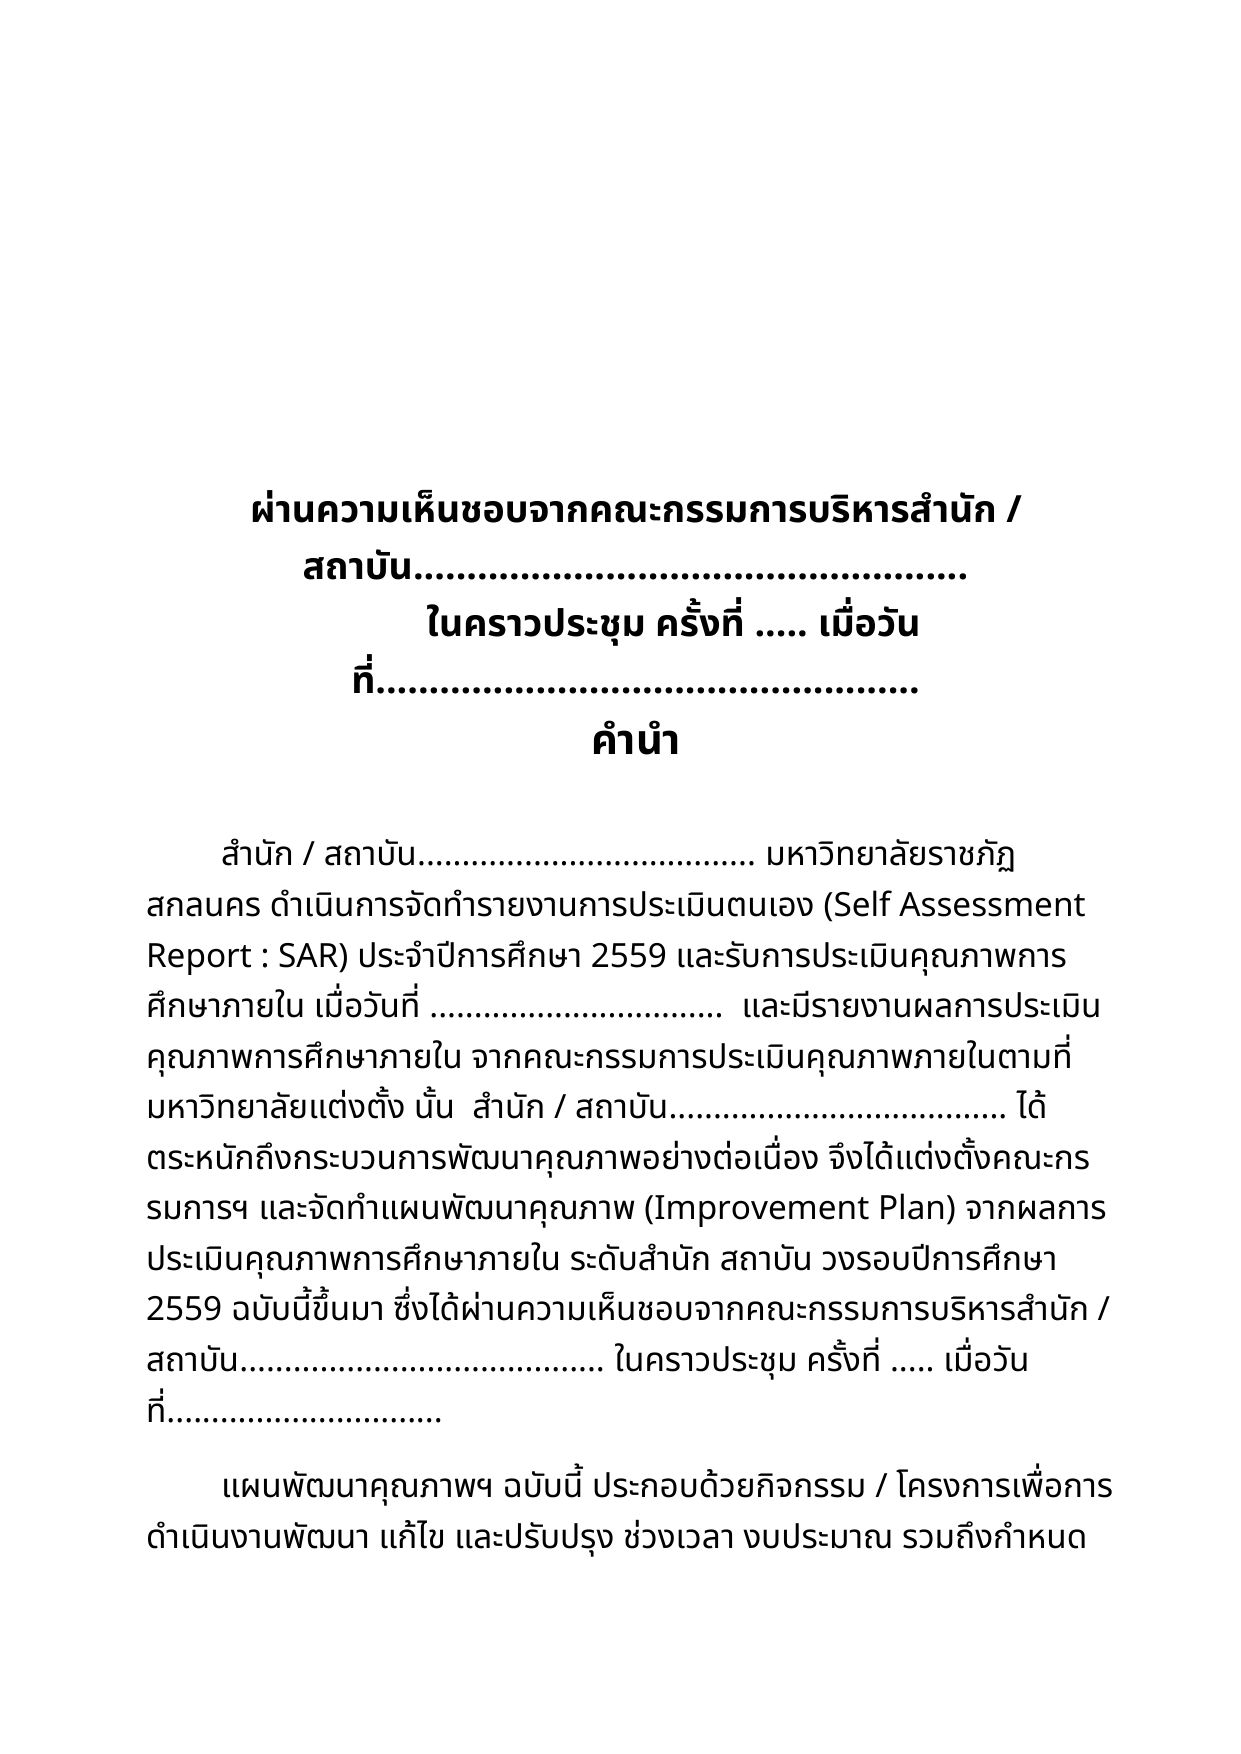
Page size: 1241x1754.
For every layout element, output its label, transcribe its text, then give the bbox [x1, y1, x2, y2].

text ผ่านความเห็นชอบจากคณะกรรมการบริหารสำนัก / สถาบัน.................................................... [146, 483, 1126, 597]
text คำนำ [146, 711, 1126, 773]
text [146, 1462, 1126, 1563]
text ในคราวประชุม ครั้งที่ ..... เมื่อวันที่................................................... [146, 597, 1126, 711]
text สำนัก / สถาบัน...................................... มหาวิทยาลัยราชภัฏสกลนคร ดำเนินการจัดทำรายงานการประเมินตนเอง (Self Assessment Report : SAR) ประจำปีการศึกษา 2559 และรับการประเมินคุณภาพการศึกษาภายใน เมื่อวันที่ ................................. และมีรายงานผลการประเมินคุณภาพการศึกษาภายใน จากคณะกรรมการประเมินคุณภาพภายในตามที่มหาวิทยาลัยแต่งตั้ง นั้น สำนัก / สถาบัน...................................... ได้ตระหนักถึงกระบวนการพัฒนาคุณภาพอย่างต่อเนื่อง จึงได้แต่งตั้งคณะกรรมการฯ และจัดทำแผนพัฒนาคุณภาพ (Improvement Plan) จากผลการประเมินคุณภาพการศึกษาภายใน ระดับสำนัก สถาบัน วงรอบปีการศึกษา 2559 ฉบับนี้ขึ้นมา ซึ่งได้ผ่านความเห็นชอบจากคณะกรรมการบริหารสำนัก / สถาบัน......................................... ในคราวประชุม ครั้งที่ ..... เมื่อวันที่............................... [146, 830, 1126, 1437]
